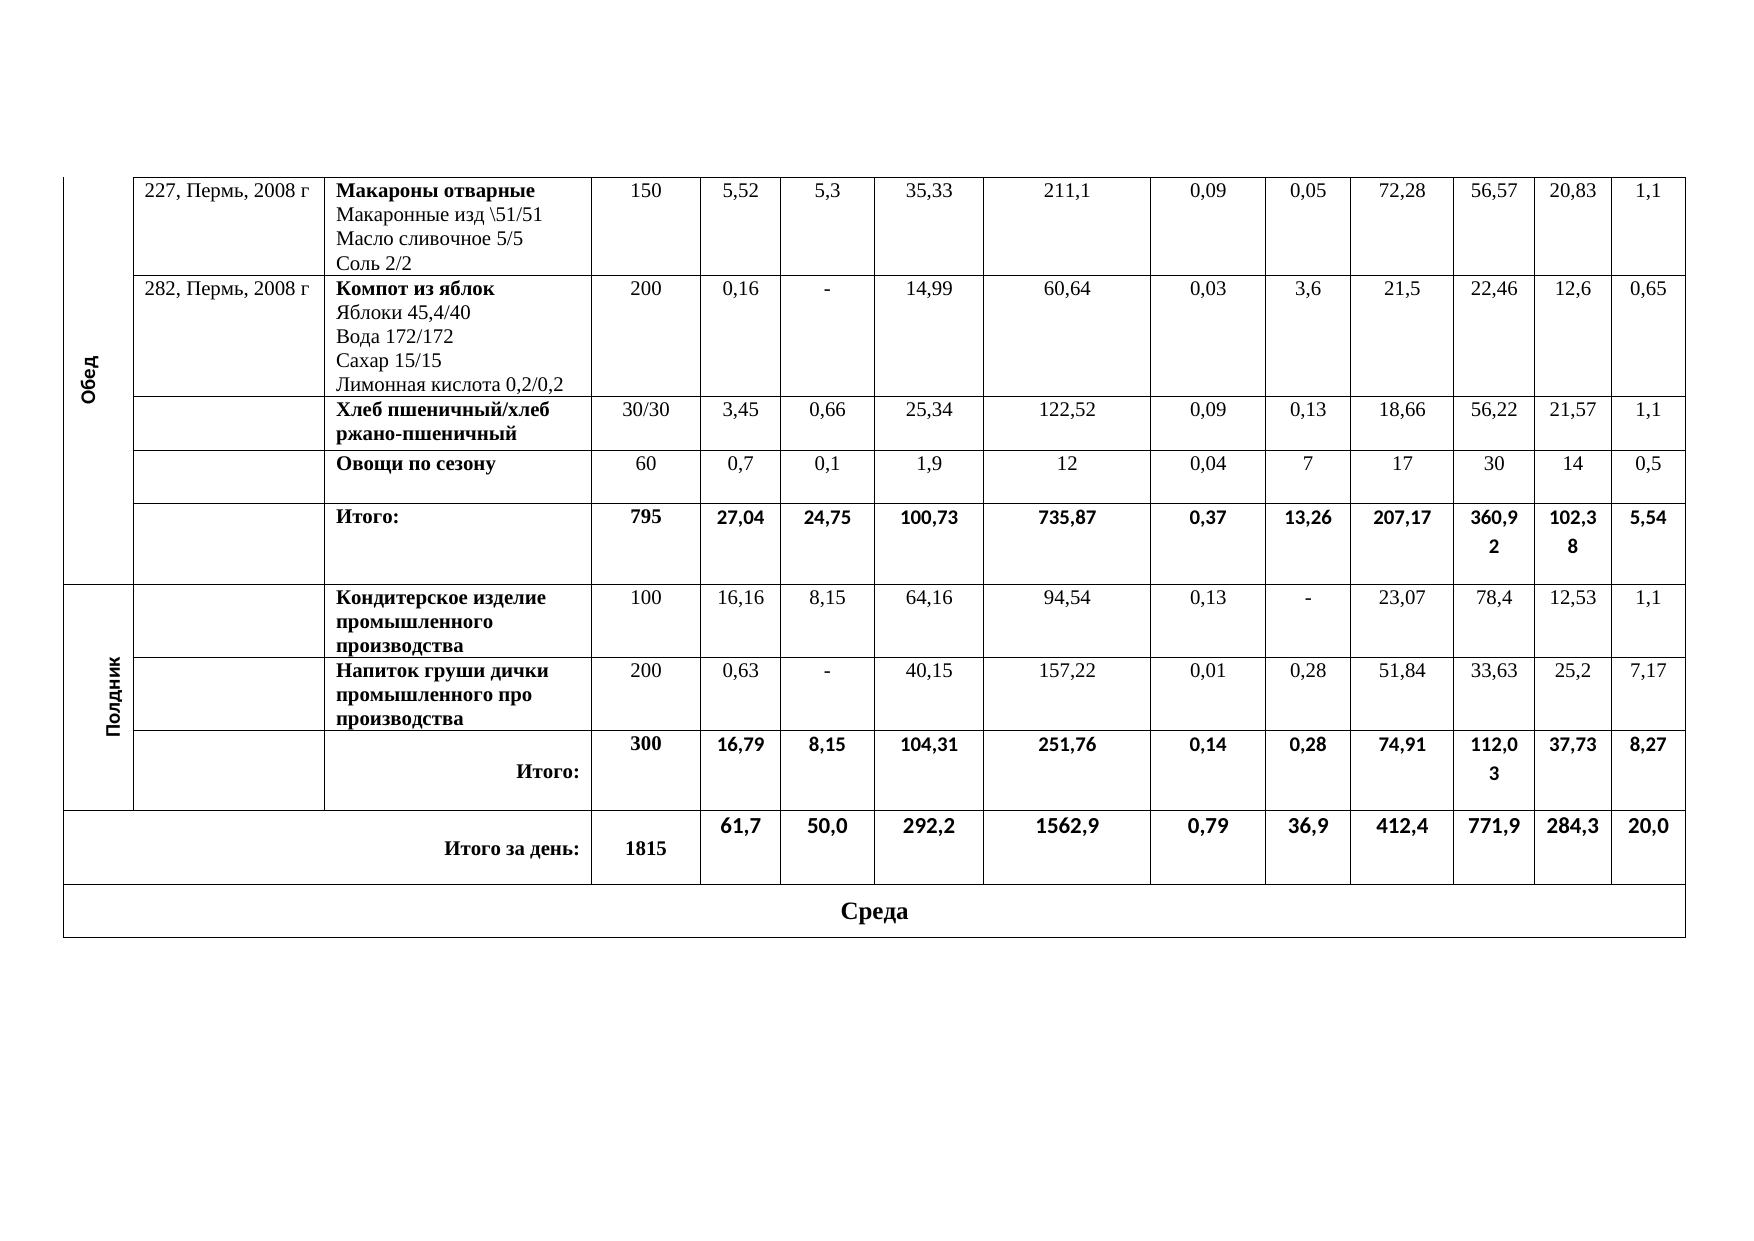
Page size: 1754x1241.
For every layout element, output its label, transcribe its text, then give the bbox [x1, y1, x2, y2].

table_cell 78,4 [1454, 585, 1534, 657]
table_cell 13,26 [1266, 504, 1350, 584]
table_cell 3,6 [1266, 276, 1350, 396]
table_cell 20,83 [1535, 178, 1611, 274]
table_cell 27,04 [701, 504, 780, 584]
table_cell 56,57 [1454, 178, 1534, 274]
table_cell 50,0 [781, 811, 874, 883]
table_cell Макароны отварные Макаронные изд \51/51 Масло сливочное 5/5 Соль 2/2 [325, 178, 591, 274]
table_cell 100 [592, 585, 700, 657]
table_cell 12,6 [1535, 276, 1611, 396]
table_cell 30/30 [592, 397, 700, 449]
table_cell 0,66 [781, 397, 874, 449]
table_cell [134, 731, 324, 810]
table_cell 1815 [592, 811, 700, 883]
table_cell Итого за день: [64, 811, 591, 883]
table_cell 0,04 [1151, 451, 1265, 503]
table_cell [134, 397, 324, 449]
table_cell 16,16 [701, 585, 780, 657]
table_cell 18,66 [1351, 397, 1453, 449]
table_cell 0,09 [1151, 397, 1265, 449]
table_cell 292,2 [875, 811, 983, 883]
table_cell Полдник [64, 585, 133, 810]
table_cell [134, 451, 324, 503]
table_cell Среда [64, 885, 1685, 937]
table_cell 0,01 [1151, 658, 1265, 730]
table_cell 251,76 [984, 731, 1150, 810]
table_cell 0,79 [1151, 811, 1265, 883]
table_cell 30 [1454, 451, 1534, 503]
table_cell 0,05 [1266, 178, 1350, 274]
table_cell 104,31 [875, 731, 983, 810]
table_cell 1,1 [1612, 178, 1685, 274]
table_cell 7,17 [1612, 658, 1685, 730]
table_cell 5,3 [781, 178, 874, 274]
table_cell 60 [592, 451, 700, 503]
table_cell 0,65 [1612, 276, 1685, 396]
table_cell 22,46 [1454, 276, 1534, 396]
table_cell 23,07 [1351, 585, 1453, 657]
table_cell 21,5 [1351, 276, 1453, 396]
table_cell 5,54 [1612, 504, 1685, 584]
table_cell 0,63 [701, 658, 780, 730]
table_cell 37,73 [1535, 731, 1611, 810]
table_cell 12,53 [1535, 585, 1611, 657]
table_cell 8,15 [781, 585, 874, 657]
table_cell 20,0 [1612, 811, 1685, 883]
table_cell 12 [984, 451, 1150, 503]
table_cell 122,52 [984, 397, 1150, 449]
table_cell - [781, 658, 874, 730]
table_cell Овощи по сезону [325, 451, 591, 503]
table_cell 1,9 [875, 451, 983, 503]
table_cell Напиток груши дички промышленного про производства [325, 658, 591, 730]
table_cell 0,03 [1151, 276, 1265, 396]
table_cell 35,33 [875, 178, 983, 274]
table_cell 8,27 [1612, 731, 1685, 810]
table_cell 24,75 [781, 504, 874, 584]
table_cell [134, 658, 324, 730]
table_cell 300 [592, 731, 700, 810]
table_cell Хлеб пшеничный/хлеб ржано-пшеничный [325, 397, 591, 449]
table_cell 8,15 [781, 731, 874, 810]
table_cell [134, 504, 324, 584]
table_cell 157,22 [984, 658, 1150, 730]
table_cell 0,28 [1266, 731, 1350, 810]
table_cell 1,1 [1612, 397, 1685, 449]
table_cell - [1266, 585, 1350, 657]
table_cell 1562,9 [984, 811, 1150, 883]
table_cell 40,15 [875, 658, 983, 730]
table_cell 21,57 [1535, 397, 1611, 449]
table_cell 25,2 [1535, 658, 1611, 730]
table_cell 61,7 [701, 811, 780, 883]
table_cell 102,38 [1535, 504, 1611, 584]
table_cell 284,3 [1535, 811, 1611, 883]
table_cell 14 [1535, 451, 1611, 503]
table_cell 0,37 [1151, 504, 1265, 584]
table_cell 36,9 [1266, 811, 1350, 883]
table_cell 112,03 [1454, 731, 1534, 810]
table_cell 14,99 [875, 276, 983, 396]
table_cell Итого: [325, 504, 591, 584]
table_cell 3,45 [701, 397, 780, 449]
table_cell 0,1 [781, 451, 874, 503]
table_cell 56,22 [1454, 397, 1534, 449]
table_cell 795 [592, 504, 700, 584]
table_cell 51,84 [1351, 658, 1453, 730]
table_cell 17 [1351, 451, 1453, 503]
table_cell - [781, 276, 874, 396]
table_cell 100,73 [875, 504, 983, 584]
table_cell 0,7 [701, 451, 780, 503]
table_cell 282, Пермь, 2008 г [134, 276, 324, 396]
table_cell 0,14 [1151, 731, 1265, 810]
table_cell Кондитерское изделие промышленного производства [325, 585, 591, 657]
table_cell 1,1 [1612, 585, 1685, 657]
table_cell 0,5 [1612, 451, 1685, 503]
table_cell [134, 585, 324, 657]
table_cell 16,79 [701, 731, 780, 810]
table_cell 771,9 [1454, 811, 1534, 883]
table_cell 0,28 [1266, 658, 1350, 730]
table_cell 360,92 [1454, 504, 1534, 584]
table_cell 207,17 [1351, 504, 1453, 584]
table_cell 72,28 [1351, 178, 1453, 274]
table_cell 200 [592, 276, 700, 396]
table_cell 60,64 [984, 276, 1150, 396]
table_cell 227, Пермь, 2008 г [134, 178, 324, 274]
table_cell 94,54 [984, 585, 1150, 657]
table_cell 0,16 [701, 276, 780, 396]
table_cell 150 [592, 178, 700, 274]
table_cell 5,52 [701, 178, 780, 274]
table_cell 735,87 [984, 504, 1150, 584]
table_cell 7 [1266, 451, 1350, 503]
table_cell 200 [592, 658, 700, 730]
table_cell 0,13 [1266, 397, 1350, 449]
table_cell 33,63 [1454, 658, 1534, 730]
table_cell 0,13 [1151, 585, 1265, 657]
table_cell 25,34 [875, 397, 983, 449]
table_cell 211,1 [984, 178, 1150, 274]
table_cell 0,09 [1151, 178, 1265, 274]
table_cell 64,16 [875, 585, 983, 657]
table_cell Компот из яблок Яблоки 45,4/40 Вода 172/172 Сахар 15/15 Лимонная кислота 0,2/0,2 [325, 276, 591, 396]
table_cell 74,91 [1351, 731, 1453, 810]
table_cell 412,4 [1351, 811, 1453, 883]
table_cell Итого: [325, 731, 591, 810]
